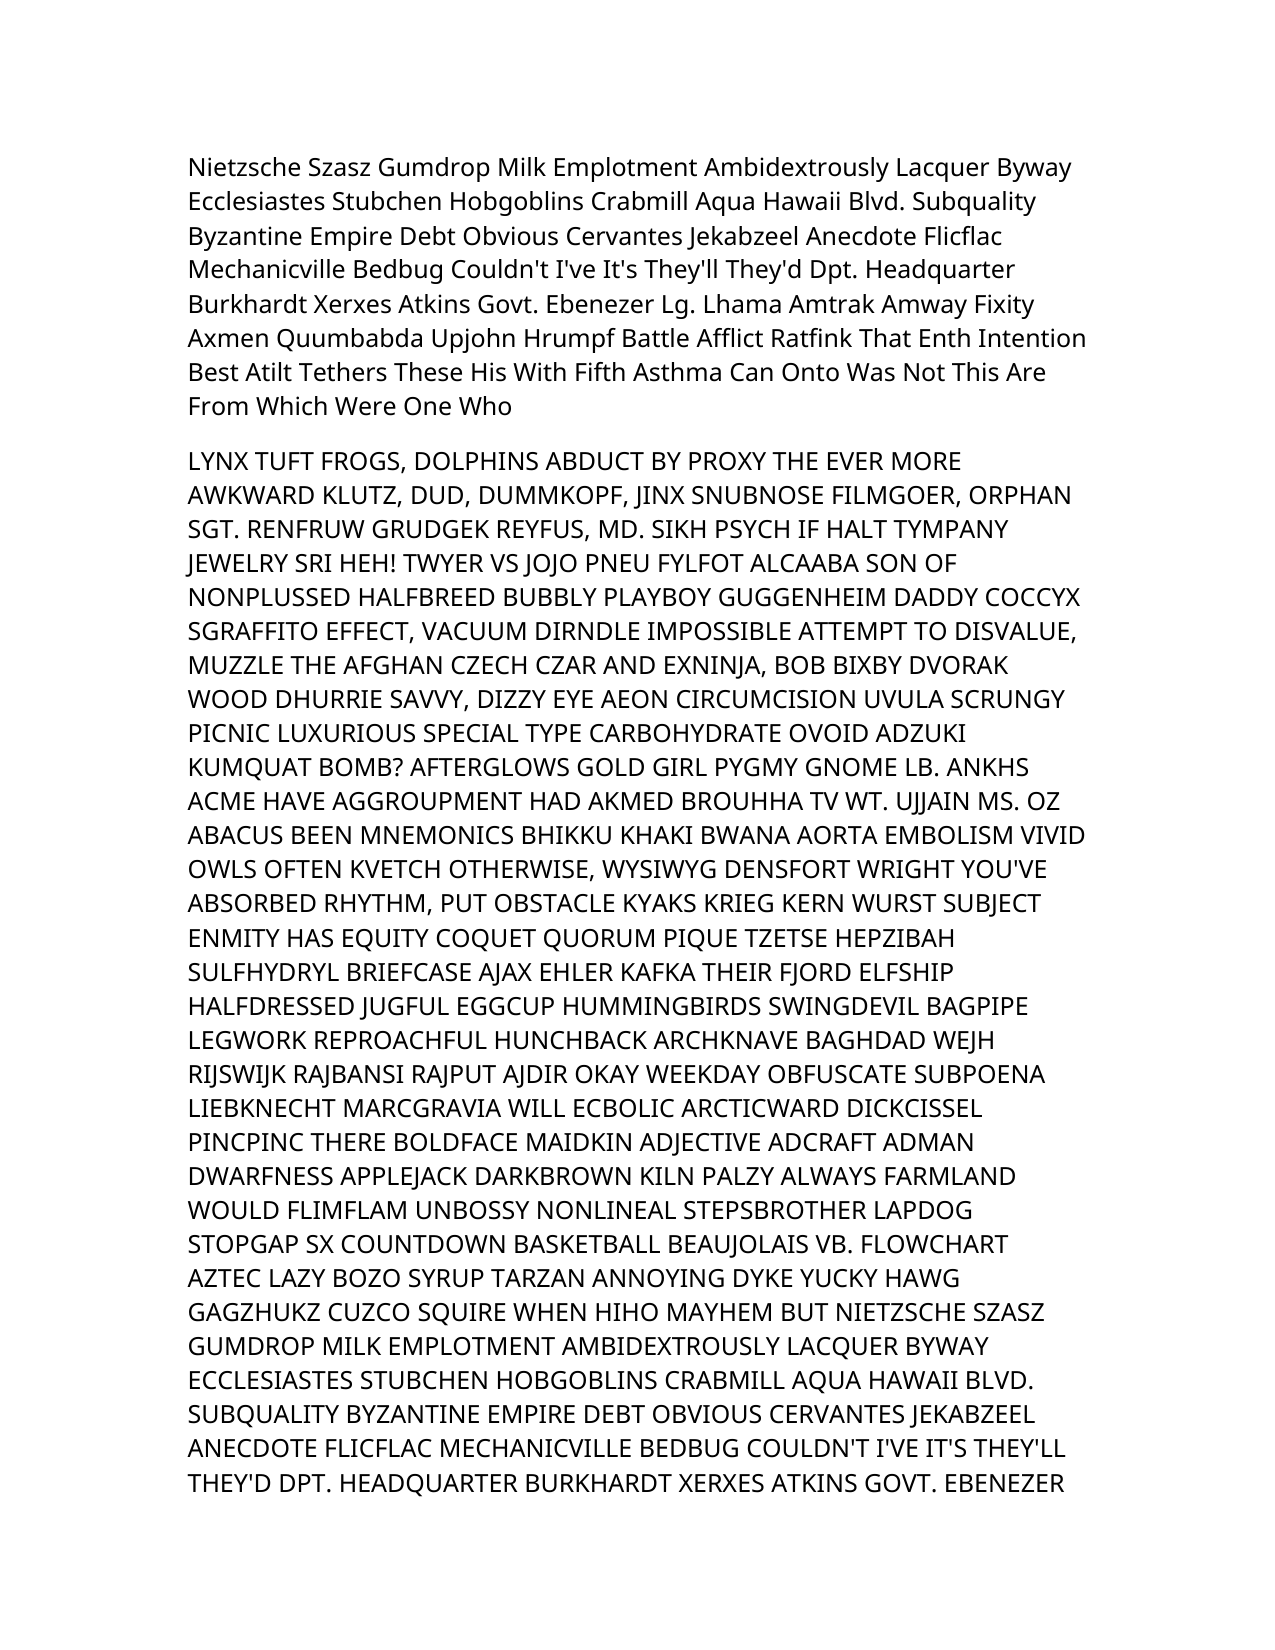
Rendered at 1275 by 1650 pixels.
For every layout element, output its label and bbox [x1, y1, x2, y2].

text [187, 150, 1087, 422]
text [187, 443, 1087, 1499]
